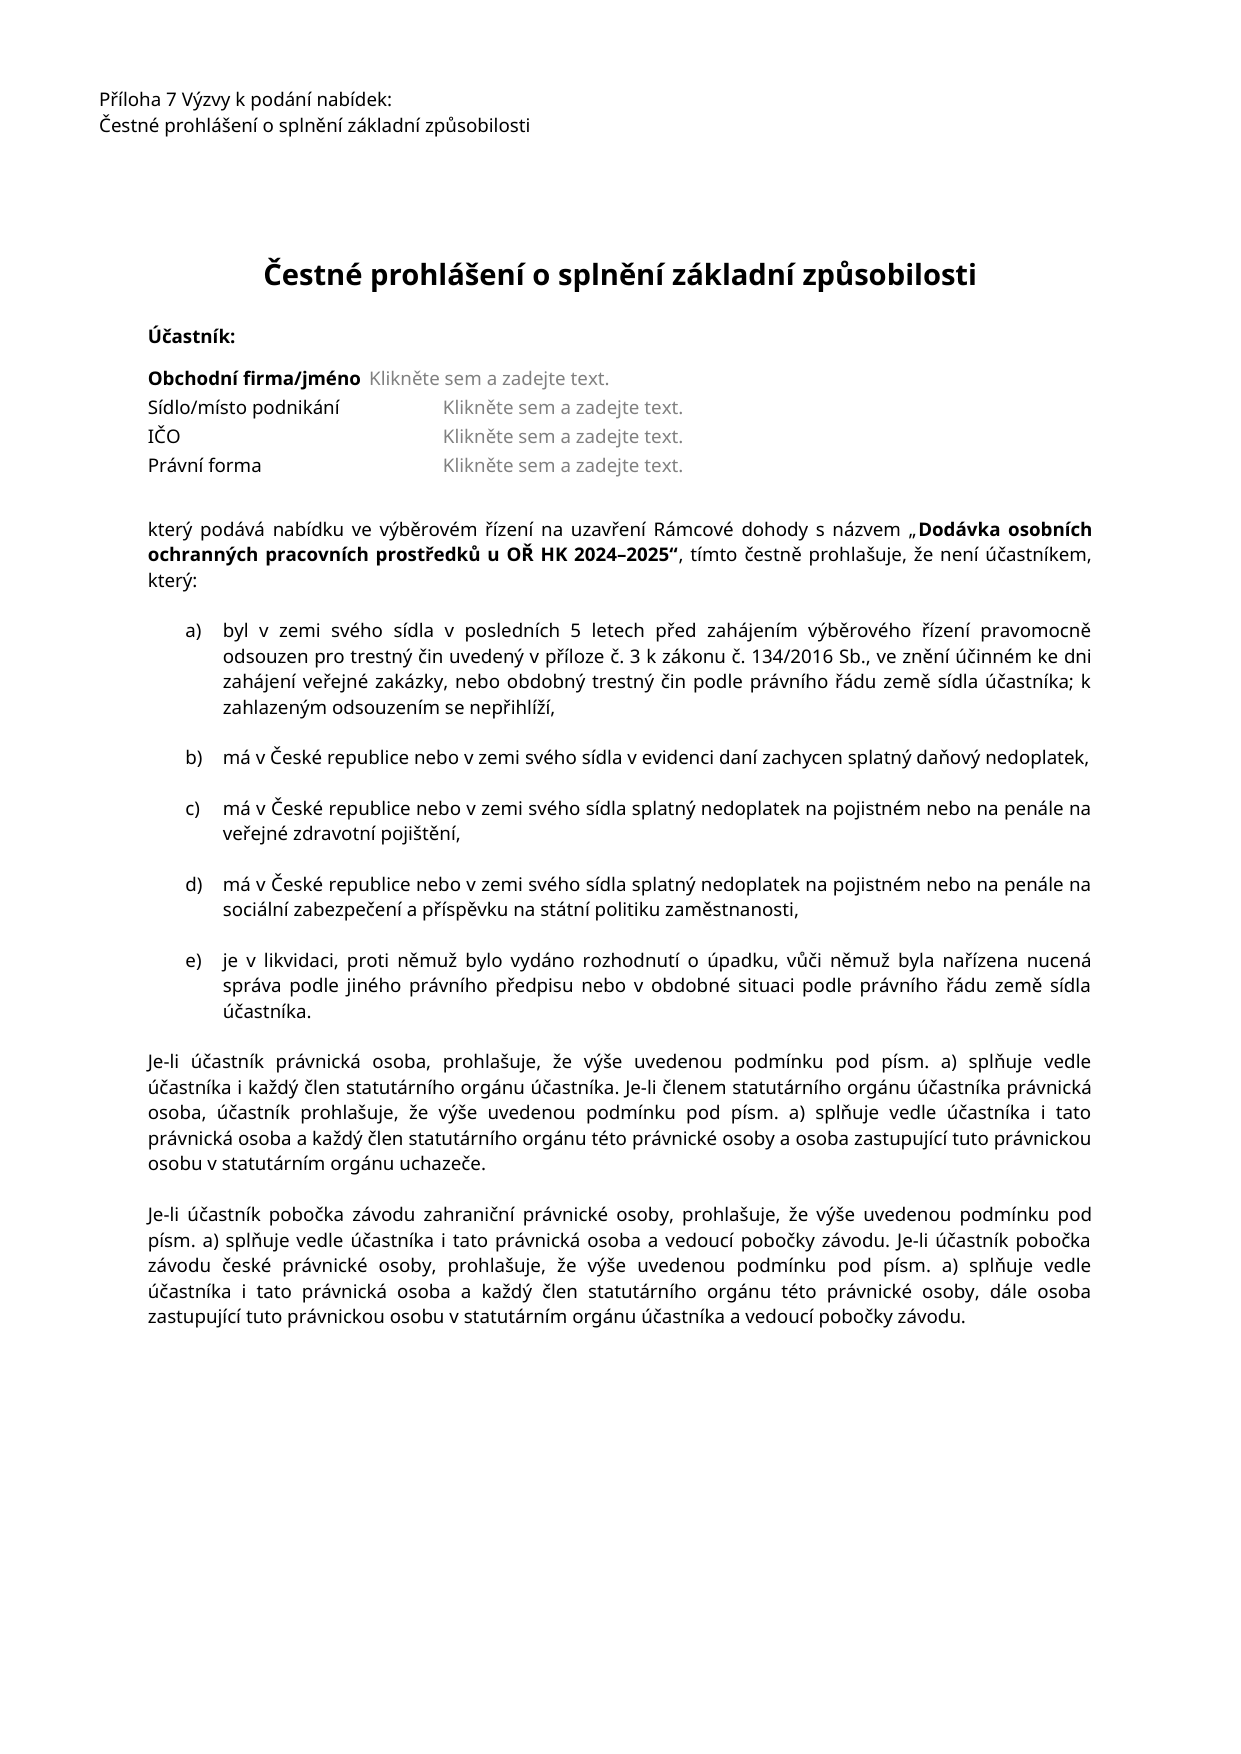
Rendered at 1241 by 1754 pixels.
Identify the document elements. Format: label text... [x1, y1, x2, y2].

text Obchodní firma/jméno [148, 362, 1093, 391]
text IČO [148, 420, 1093, 449]
list má v České republice nebo v zemi svého sídla splatný nedoplatek na pojistném nebo na penále na sociální zabezpečení a příspěvku na státní politiku zaměstnanosti, [185, 871, 1093, 922]
text Právní forma [148, 449, 1093, 478]
text Účastník: [148, 318, 1093, 349]
text Je-li účastník pobočka závodu zahraniční právnické osoby, prohlašuje, že výše uvedenou podmínku pod písm. a) splňuje vedle účastníka i tato právnická osoba a vedoucí pobočky závodu. Je-li účastník pobočka závodu české právnické osoby, prohlašuje, že výše uvedenou podmínku pod písm. a) splňuje vedle účastníka i tato právnická osoba a každý člen statutárního orgánu této právnické osoby, dále osoba zastupující tuto právnickou osobu v statutárním orgánu účastníka a vedoucí pobočky závodu. [148, 1202, 1093, 1329]
list byl v zemi svého sídla v posledních 5 letech před zahájením výběrového řízení pravomocně odsouzen pro trestný čin uvedený v příloze č. 3 k zákonu č. 134/2016 Sb., ve znění účinném ke dni zahájení veřejné zakázky, nebo obdobný trestný čin podle právního řádu země sídla účastníka; k zahlazeným odsouzením se nepřihlíží, [185, 617, 1093, 719]
list má v České republice nebo v zemi svého sídla splatný nedoplatek na pojistném nebo na penále na veřejné zdravotní pojištění, [185, 795, 1093, 846]
text který podává nabídku ve výběrovém řízení na uzavření Rámcové dohody s názvem „Dodávka osobních ochranných pracovních prostředků u OŘ HK 2024–2025“, tímto čestně prohlašuje, že není účastníkem, který: [148, 516, 1093, 592]
list je v likvidaci, proti němuž bylo vydáno rozhodnutí o úpadku, vůči němuž byla nařízena nucená správa podle jiného právního předpisu nebo v obdobné situaci podle právního řádu země sídla účastníka. [185, 947, 1093, 1024]
title Čestné prohlášení o splnění základní způsobilosti [148, 254, 1093, 293]
text Sídlo/místo podnikání [148, 391, 1093, 420]
text Je-li účastník právnická osoba, prohlašuje, že výše uvedenou podmínku pod písm. a) splňuje vedle účastníka i každý člen statutárního orgánu účastníka. Je-li členem statutárního orgánu účastníka právnická osoba, účastník prohlašuje, že výše uvedenou podmínku pod písm. a) splňuje vedle účastníka i tato právnická osoba a každý člen statutárního orgánu této právnické osoby a osoba zastupující tuto právnickou osobu v statutárním orgánu uchazeče. [148, 1049, 1093, 1176]
list má v České republice nebo v zemi svého sídla v evidenci daní zachycen splatný daňový nedoplatek, [185, 744, 1093, 770]
